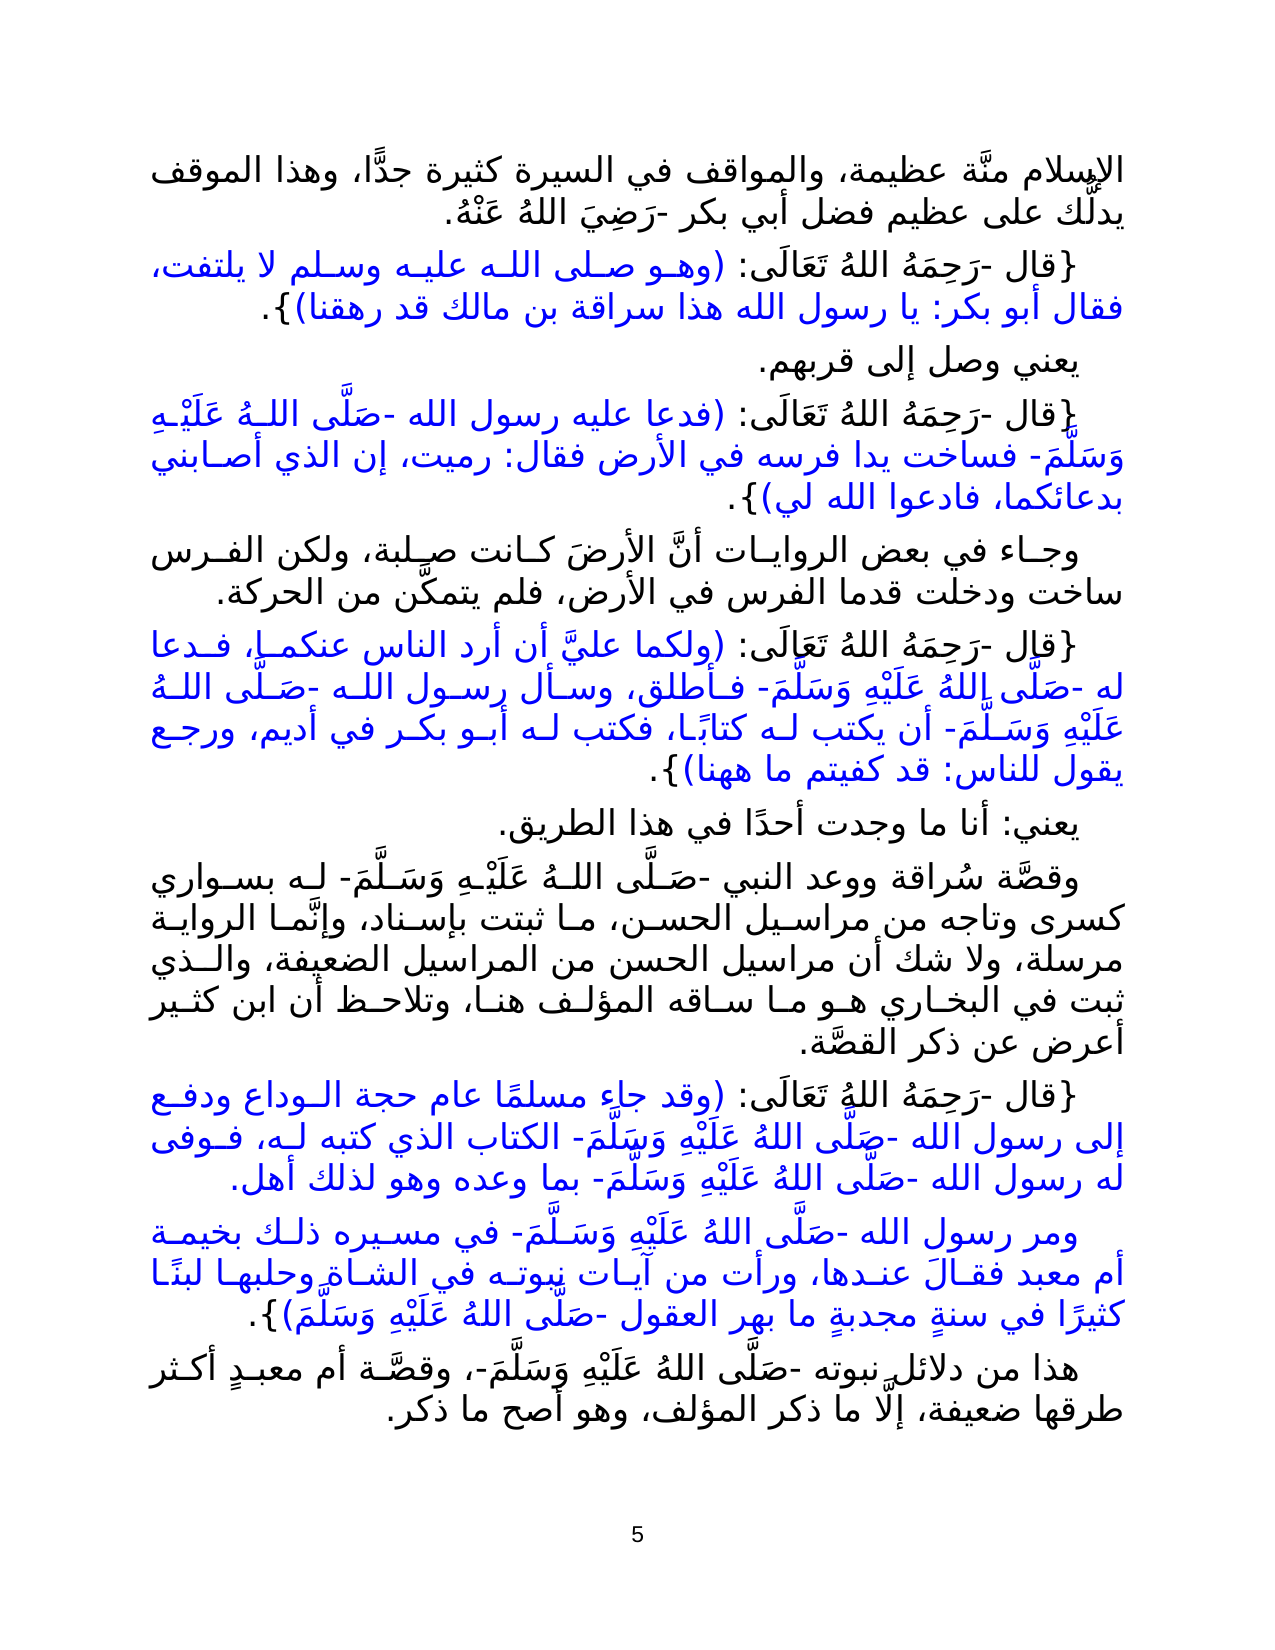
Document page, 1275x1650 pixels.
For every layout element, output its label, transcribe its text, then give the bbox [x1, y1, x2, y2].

text وجاء في بعض الروايات أنَّ الأرضَ كانت صلبة، ولكن الفرس ساخت ودخلت قدما الفرس في الأرض، فلم يتمكَّن من الحركة. [150, 530, 1125, 612]
text وقصَّة سُراقة ووعد النبي -صَلَّى اللهُ عَلَيْهِ وَسَلَّمَ- له بسواري كسرى وتاجه من مراسيل الحسن، ما ثبتت بإسناد، وإنَّما الرواية مرسلة، ولا شك أن مراسيل الحسن من المراسيل الضعيفة، والذي ثبت في البخاري هو ما ساقه المؤلف هنا، وتلاحظ أن ابن كثير أعرض عن ذكر القصَّة. [150, 856, 1125, 1062]
text يعني وصل إلى قربهم. [150, 340, 1125, 381]
text {قال -رَحِمَهُ اللهُ تَعَالَى: (فدعا عليه رسول الله -صَلَّى اللهُ عَلَيْهِ وَسَلَّمَ- فساخت يدا فرسه في الأرض فقال: رميت، إن الذي أصابني بدعائكما، فادعوا الله لي)}. [150, 394, 1125, 517]
text يعني: أنا ما وجدت أحدًا في هذا الطريق. [150, 802, 1125, 844]
text {قال -رَحِمَهُ اللهُ تَعَالَى: (ولكما عليَّ أن أرد الناس عنكما، فدعا له -صَلَّى اللهُ عَلَيْهِ وَسَلَّمَ- فأطلق، وسأل رسول الله -صَلَّى اللهُ عَلَيْهِ وَسَلَّمَ- أن يكتب له كتابًا، فكتب له أبو بكر في أديم، ورجع يقول للناس: قد كفيتم ما ههنا)}. [150, 625, 1125, 790]
text ومر رسول الله -صَلَّى اللهُ عَلَيْهِ وَسَلَّمَ- في مسيره ذلك بخيمة أم معبد فقالَ عندها، ورأت من آيات نبوته في الشاة وحلبها لبنًا كثيرًا في سنةٍ مجدبةٍ ما بهر العقول -صَلَّى اللهُ عَلَيْهِ وَسَلَّمَ)}. [150, 1211, 1125, 1335]
text {قال -رَحِمَهُ اللهُ تَعَالَى: (وهو صلى الله عليه وسلم لا يلتفت، فقال أبو بكر: يا رسول الله هذا سراقة بن مالك قد رهقنا)}. [150, 245, 1125, 327]
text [150, 150, 1125, 232]
text هذا من دلائل نبوته -صَلَّى اللهُ عَلَيْهِ وَسَلَّمَ-، وقصَّة أم معبدٍ أكثر طرقها ضعيفة، إلَّا ما ذكر المؤلف، وهو أصح ما ذكر. [150, 1347, 1125, 1430]
text {قال -رَحِمَهُ اللهُ تَعَالَى: (وقد جاء مسلمًا عام حجة الوداع ودفع إلى رسول الله -صَلَّى اللهُ عَلَيْهِ وَسَلَّمَ- الكتاب الذي كتبه له، فوفى له رسول الله -صَلَّى اللهُ عَلَيْهِ وَسَلَّمَ- بما وعده وهو لذلك أهل. [150, 1075, 1125, 1199]
